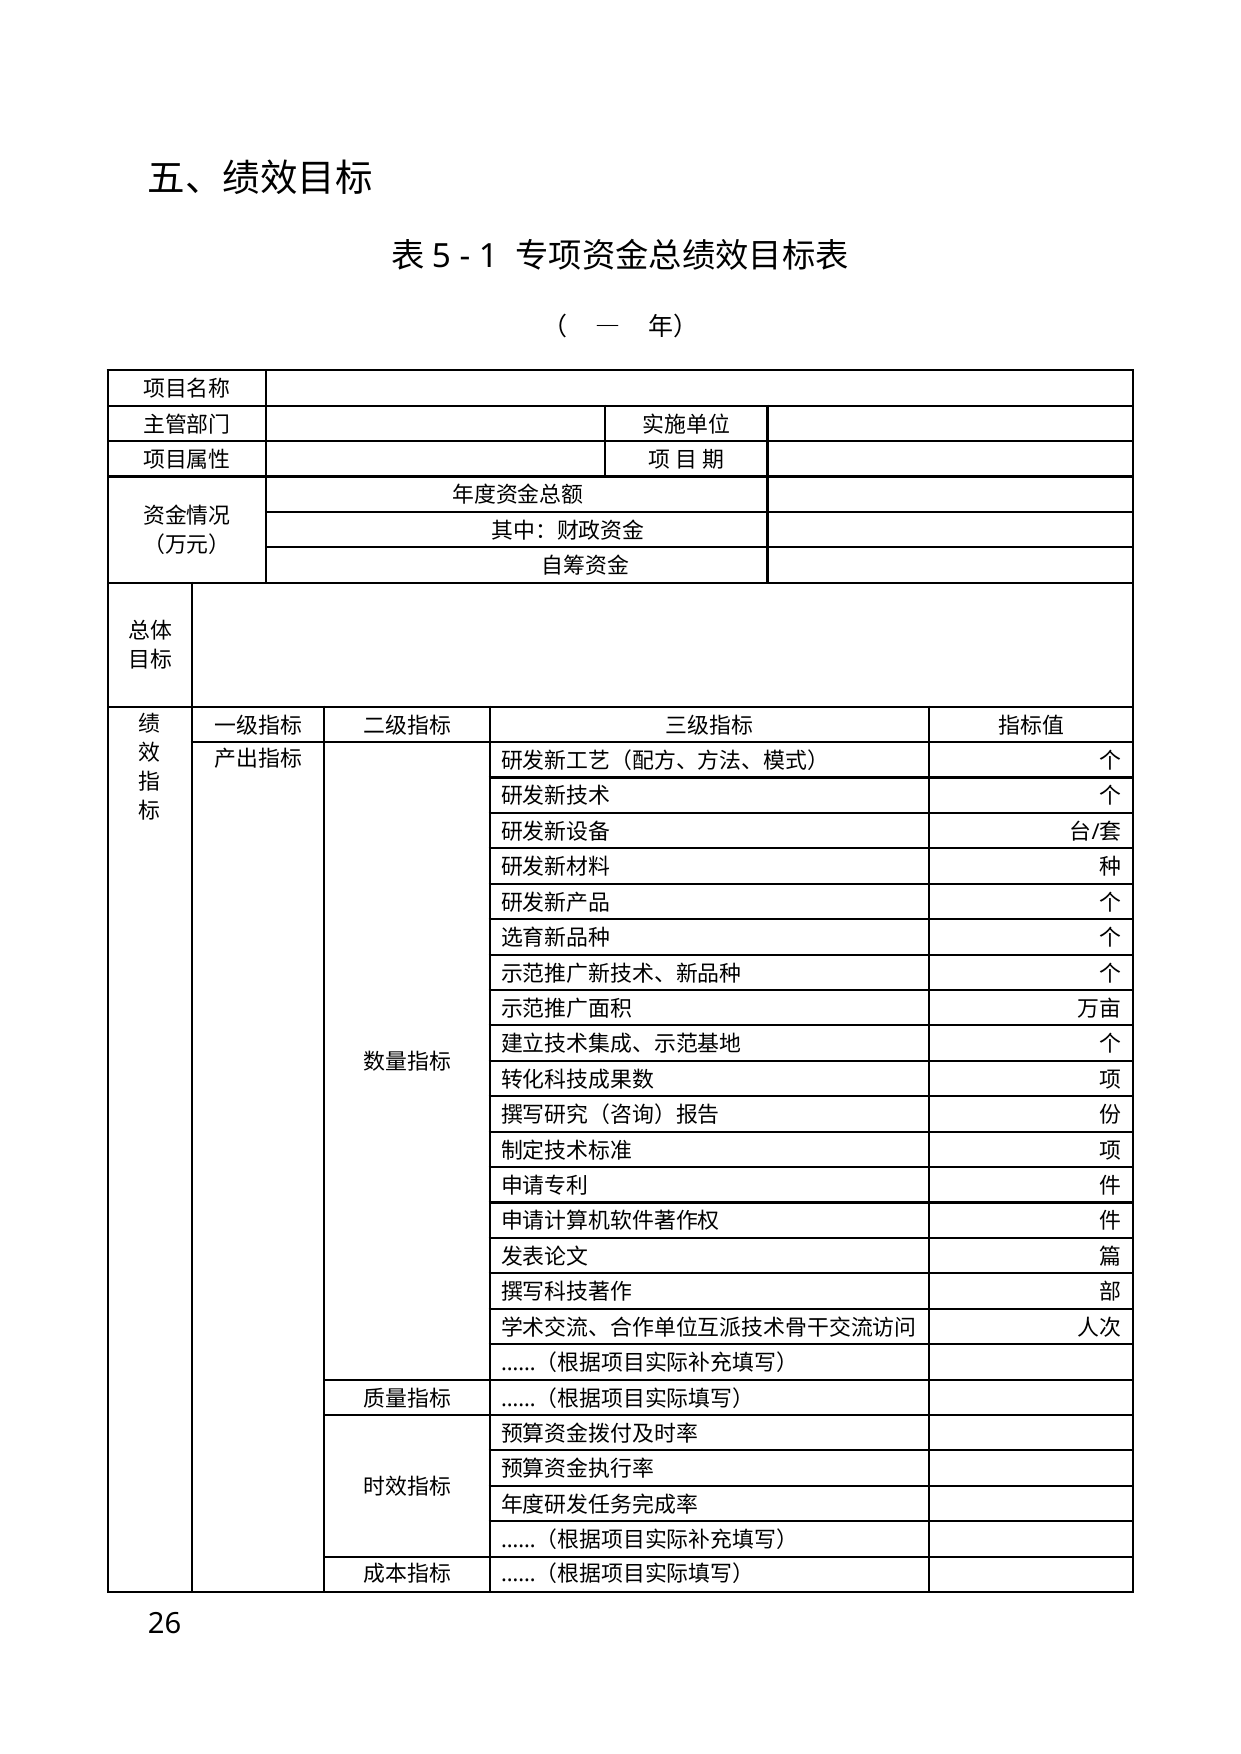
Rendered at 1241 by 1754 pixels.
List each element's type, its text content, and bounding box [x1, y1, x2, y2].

table_cell [930, 1522, 1132, 1556]
table_cell 研发新工艺（配方、方法、模式） [491, 743, 928, 776]
table_cell [930, 1451, 1132, 1485]
table_cell 绩 效 指 标 [109, 708, 191, 1591]
table_cell 产出指标 [193, 743, 323, 1591]
text （ — 年） [148, 302, 1092, 344]
table_cell 质量指标 [325, 1381, 489, 1414]
table_cell 预算资金执行率 [491, 1451, 928, 1485]
table_cell 预算资金拨付及时率 [491, 1416, 928, 1449]
table_header [267, 371, 1132, 404]
table_cell [769, 513, 1132, 546]
table_cell 项目属性 [109, 442, 265, 475]
table_cell 其中：财政资金 [267, 513, 766, 546]
table_header 项目名称 [109, 371, 265, 404]
table_cell 部 [930, 1274, 1132, 1308]
table_cell [267, 442, 604, 475]
table_cell 万亩 [930, 991, 1132, 1024]
table_cell 种 [930, 849, 1132, 883]
table_cell 自筹资金 [267, 548, 766, 582]
table_cell 研发新技术 [491, 779, 928, 812]
table_cell [267, 407, 604, 440]
table_cell 学术交流、合作单位互派技术骨干交流访问 [491, 1310, 928, 1343]
table_cell 个 [930, 743, 1132, 776]
table_cell ……（根据项目实际填写） [491, 1558, 928, 1591]
table_cell 篇 [930, 1239, 1132, 1272]
table_cell 个 [930, 1026, 1132, 1060]
table_cell 年度研发任务完成率 [491, 1487, 928, 1520]
table_cell 成本指标 [325, 1558, 489, 1591]
table_cell 选育新品种 [491, 920, 928, 953]
table_cell ……（根据项目实际补充填写） [491, 1522, 928, 1556]
table_cell ……（根据项目实际补充填写） [491, 1345, 928, 1378]
table_cell 资金情况 （万元） [109, 478, 265, 582]
table_cell 个 [930, 956, 1132, 989]
table_cell [930, 1487, 1132, 1520]
table_cell 数量指标 [325, 743, 489, 1378]
table_cell 主管部门 [109, 407, 265, 440]
text 五、绩效目标 [148, 148, 1092, 202]
table_cell [769, 548, 1132, 582]
table_cell 总体 目标 [109, 584, 191, 706]
table_cell 人次 [930, 1310, 1132, 1343]
table_cell [930, 1416, 1132, 1449]
table_cell 项 目 期 [606, 442, 766, 475]
table_cell 申请专利 [491, 1168, 928, 1201]
table_cell 个 [930, 920, 1132, 953]
table_cell 示范推广面积 [491, 991, 928, 1024]
table_cell 年度资金总额 [267, 478, 766, 511]
table_cell 项 [930, 1133, 1132, 1166]
table_cell 研发新材料 [491, 849, 928, 883]
table_cell 实施单位 [606, 407, 766, 440]
table_cell [769, 478, 1132, 511]
table_cell 份 [930, 1097, 1132, 1131]
table_cell 个 [930, 885, 1132, 918]
table_cell 件 [930, 1204, 1132, 1237]
table_cell 三级指标 [491, 708, 928, 741]
table_cell 二级指标 [325, 708, 489, 741]
table_cell 件 [930, 1168, 1132, 1201]
table_cell [930, 1558, 1132, 1591]
table_cell 个 [930, 779, 1132, 812]
table_cell ……（根据项目实际填写） [491, 1381, 928, 1414]
table_cell 一级指标 [193, 708, 323, 741]
table_cell 制定技术标准 [491, 1133, 928, 1166]
subtitle 表5 - 1 专项资金总绩效目标表 [148, 229, 1092, 277]
table_cell 转化科技成果数 [491, 1062, 928, 1095]
table_cell 项 [930, 1062, 1132, 1095]
table_cell 研发新产品 [491, 885, 928, 918]
table_cell [769, 442, 1132, 475]
table_cell [193, 584, 1132, 706]
table_cell 时效指标 [325, 1416, 489, 1556]
table_cell [769, 407, 1132, 440]
table_cell 研发新设备 [491, 814, 928, 847]
table_cell 建立技术集成、示范基地 [491, 1026, 928, 1060]
table_cell 指标值 [930, 708, 1132, 741]
table_cell 撰写科技著作 [491, 1274, 928, 1308]
table_cell [930, 1381, 1132, 1414]
table_cell 台/套 [930, 814, 1132, 847]
table_cell 发表论文 [491, 1239, 928, 1272]
table_cell [930, 1345, 1132, 1378]
table_cell 申请计算机软件著作权 [491, 1204, 928, 1237]
table_cell 示范推广新技术、新品种 [491, 956, 928, 989]
table_cell 撰写研究（咨询）报告 [491, 1097, 928, 1131]
